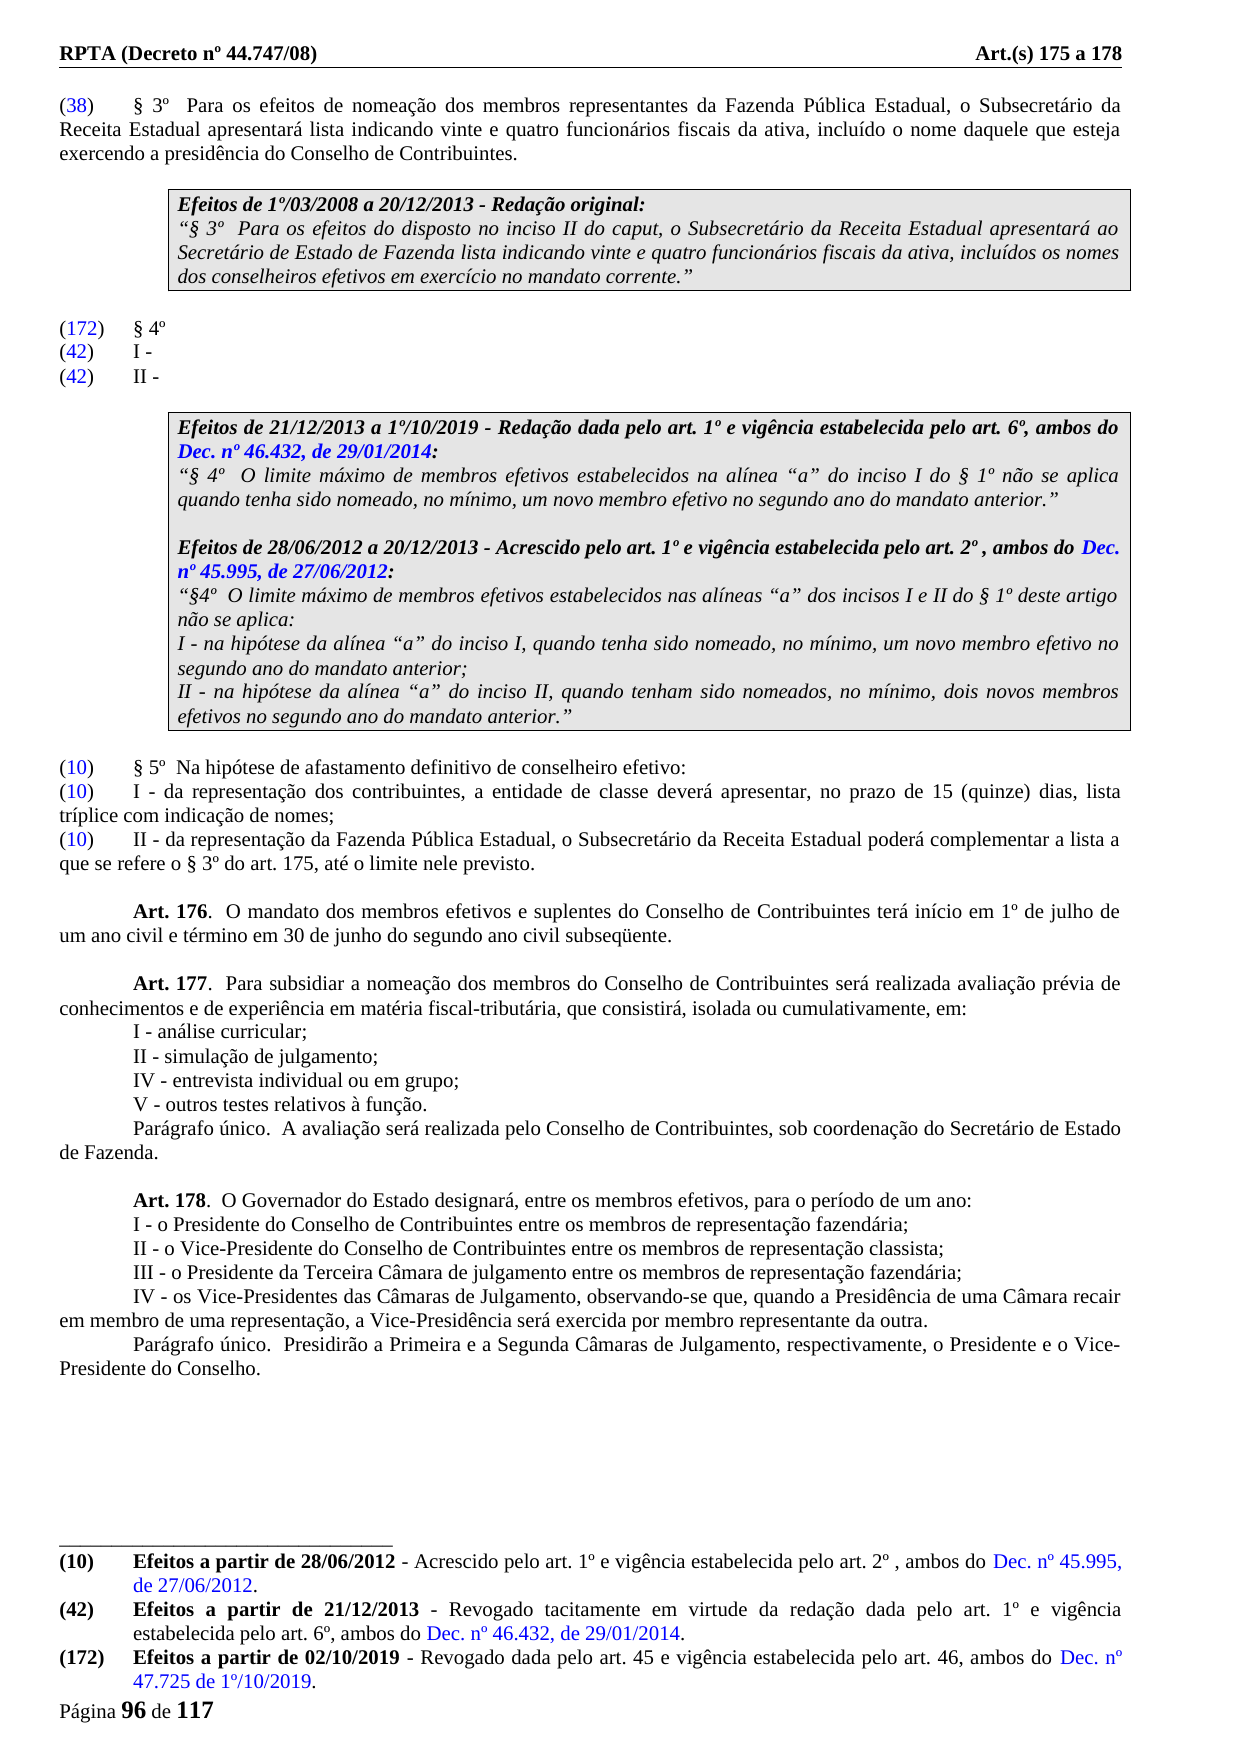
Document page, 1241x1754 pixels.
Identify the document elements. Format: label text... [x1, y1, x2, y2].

text Art. 178. O Governador do Estado designará, entre os membros efetivos, para o período de um ano: [59, 1188, 1122, 1212]
text “§ 3º Para os efeitos do disposto no inciso II do caput, o Subsecretário da Receita Estadual apresentará ao Secretário de Estado de Fazenda lista indicando vinte e quatro funcionários fiscais da ativa, incluídos os nomes dos conselheiros efetivos em exercício no mandato corrente.” [169, 213, 1130, 290]
text (10) I - da representação dos contribuintes, a entidade de classe deverá apresentar, no prazo de 15 (quinze) dias, lista tríplice com indicação de nomes; [59, 779, 1122, 827]
text V - outros testes relativos à função. [59, 1092, 1122, 1116]
text II - simulação de julgamento; [59, 1043, 1122, 1068]
text (10) § 5º Na hipótese de afastamento definitivo de conselheiro efetivo: [59, 755, 1122, 779]
text I - o Presidente do Conselho de Contribuintes entre os membros de representação fazendária; [59, 1212, 1122, 1236]
text “§4º O limite máximo de membros efetivos estabelecidos nas alíneas “a” dos incisos I e II do § 1º deste artigo não se aplica: [169, 580, 1130, 628]
text II - na hipótese da alínea “a” do inciso II, quando tenham sido nomeados, no mínimo, dois novos membros efetivos no segundo ano do mandato anterior.” [169, 676, 1130, 730]
text Efeitos de 28/06/2012 a 20/12/2013 - Acrescido pelo art. 1º e vigência estabelecida pelo art. 2º , ambos do Dec. nº 45.995, de 27/06/2012: [169, 532, 1130, 580]
text Efeitos de 21/12/2013 a 1º/10/2019 - Redação dada pelo art. 1º e vigência estabelecida pelo art. 6º, ambos do Dec. nº 46.432, de 29/01/2014: [169, 413, 1130, 460]
text I - na hipótese da alínea “a” do inciso I, quando tenha sido nomeado, no mínimo, um novo membro efetivo no segundo ano do mandato anterior; [169, 628, 1130, 676]
text RPTA (Decreto nº 44.747/08) Art.(s) 175 a 178 [59, 41, 1122, 67]
text (38) § 3º Para os efeitos de nomeação dos membros representantes da Fazenda Pública Estadual, o Subsecretário da Receita Estadual apresentará lista indicando vinte e quatro funcionários fiscais da ativa, incluído o nome daquele que esteja exercendo a presidência do Conselho de Contribuintes. [59, 93, 1122, 165]
text “§ 4º O limite máximo de membros efetivos estabelecidos na alínea “a” do inciso I do § 1º não se aplica quando tenha sido nomeado, no mínimo, um novo membro efetivo no segundo ano do mandato anterior.” [169, 460, 1130, 508]
text Art. 177. Para subsidiar a nomeação dos membros do Conselho de Contribuintes será realizada avaliação prévia de conhecimentos e de experiência em matéria fiscal-tributária, que consistirá, isolada ou cumulativamente, em: [59, 971, 1122, 1019]
text Efeitos de 1º/03/2008 a 20/12/2013 - Redação original: [169, 190, 1130, 213]
text (42) I - [59, 339, 1122, 363]
text Parágrafo único. A avaliação será realizada pelo Conselho de Contribuintes, sob coordenação do Secretário de Estado de Fazenda. [59, 1116, 1122, 1164]
text (42) Efeitos a partir de 21/12/2013 - Revogado tacitamente em virtude da redação dada pelo art. 1º e vigência estabelecida pelo art. 6º, ambos do Dec. nº 46.432, de 29/01/2014. [59, 1597, 1122, 1645]
text (10) Efeitos a partir de 28/06/2012 - Acrescido pelo art. 1º e vigência estabelecida pelo art. 2º , ambos do Dec. nº 45.995, de 27/06/2012. [59, 1549, 1122, 1597]
text (10) II - da representação da Fazenda Pública Estadual, o Subsecretário da Receita Estadual poderá complementar a lista a que se refere o § 3º do art. 175, até o limite nele previsto. [59, 827, 1122, 875]
text III - o Presidente da Terceira Câmara de julgamento entre os membros de representação fazendária; [59, 1260, 1122, 1284]
text (172) Efeitos a partir de 02/10/2019 - Revogado dada pelo art. 45 e vigência estabelecida pelo art. 46, ambos do Dec. nº 47.725 de 1º/10/2019. [59, 1645, 1122, 1693]
text Art. 176. O mandato dos membros efetivos e suplentes do Conselho de Contribuintes terá início em 1º de julho de um ano civil e término em 30 de junho do segundo ano civil subseqüente. [59, 899, 1122, 947]
text IV - entrevista individual ou em grupo; [59, 1068, 1122, 1092]
text Parágrafo único. Presidirão a Primeira e a Segunda Câmaras de Julgamento, respectivamente, o Presidente e o Vice-Presidente do Conselho. [59, 1332, 1122, 1380]
text (172) § 4º [59, 315, 1122, 339]
text IV - os Vice-Presidentes das Câmaras de Julgamento, observando-se que, quando a Presidência de uma Câmara recair em membro de uma representação, a Vice-Presidência será exercida por membro representante da outra. [59, 1284, 1122, 1332]
text I - análise curricular; [59, 1019, 1122, 1043]
text (42) II - [59, 363, 1122, 388]
text II - o Vice-Presidente do Conselho de Contribuintes entre os membros de representação classista; [59, 1236, 1122, 1260]
text ________________________________ [59, 1525, 1122, 1549]
